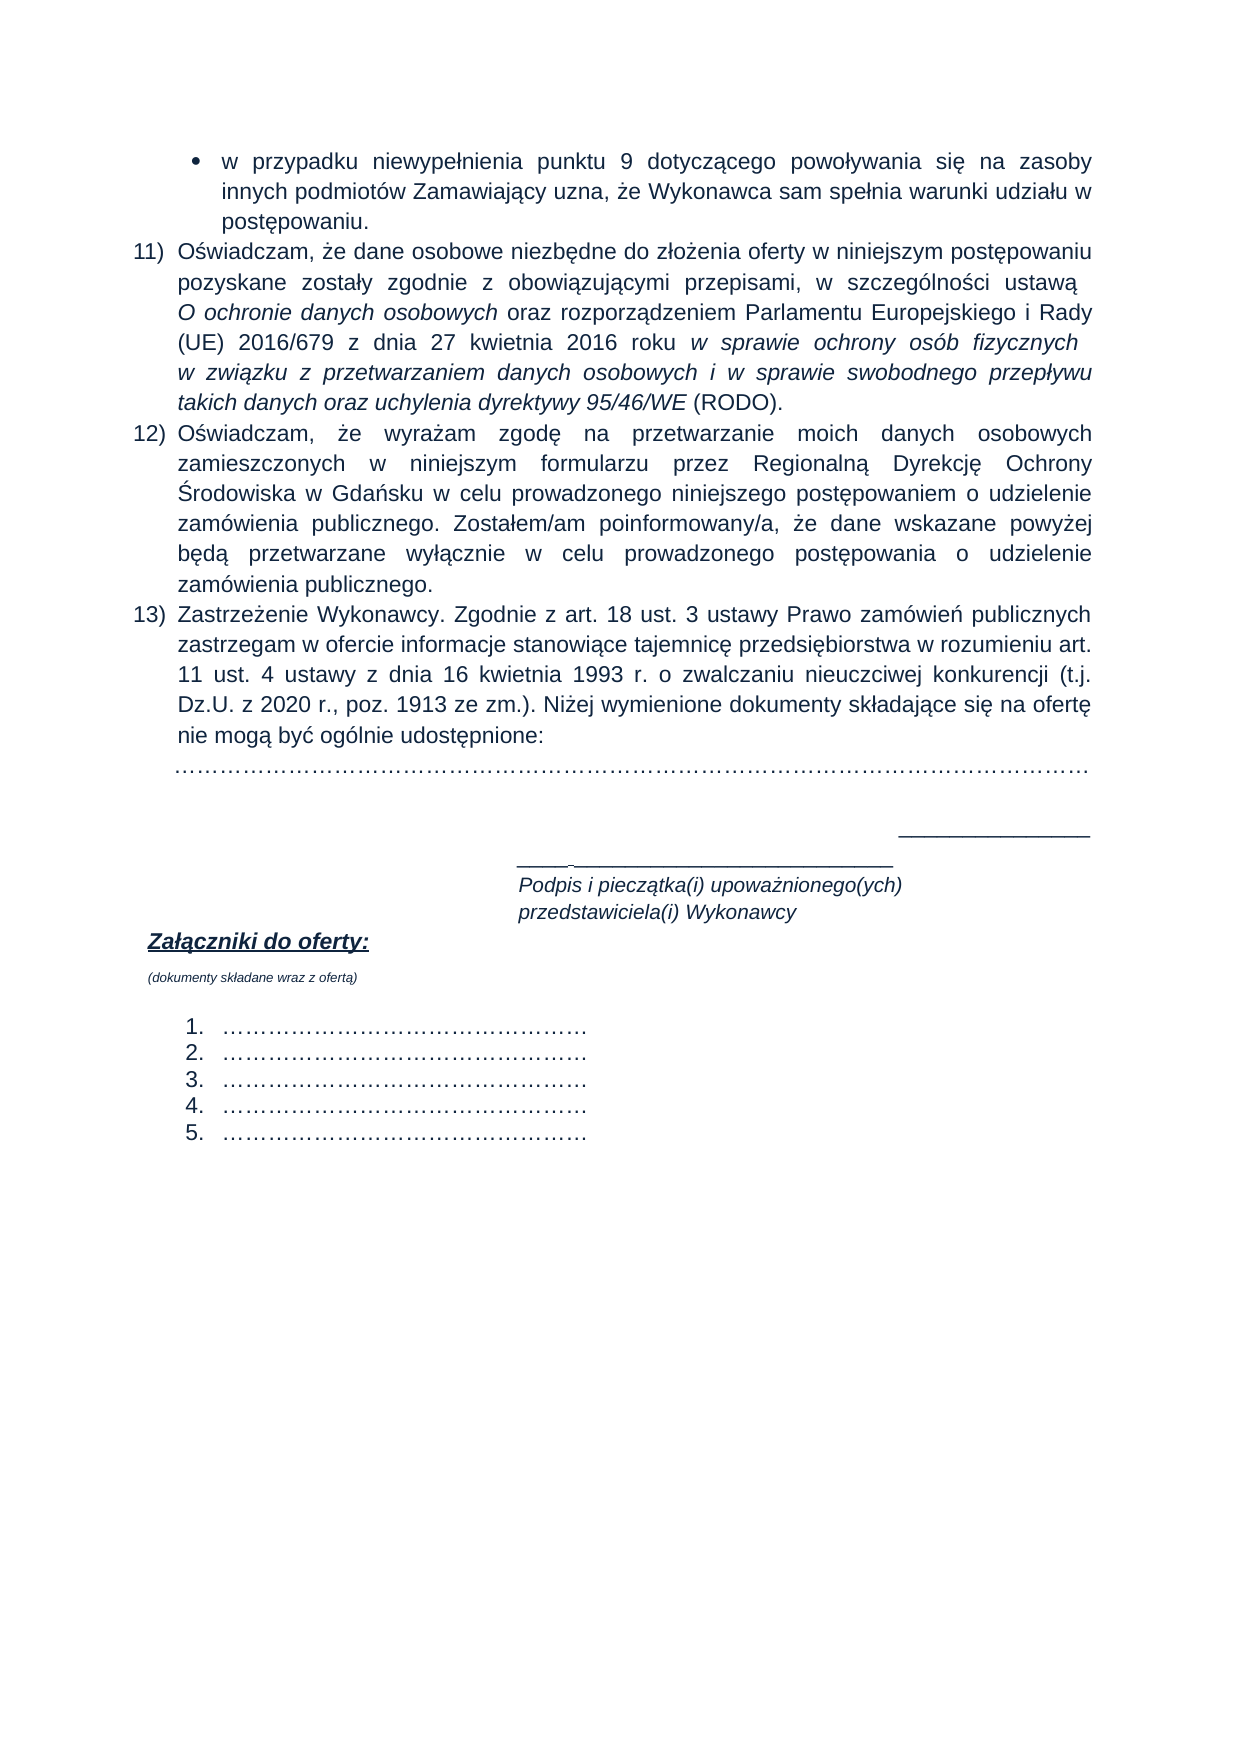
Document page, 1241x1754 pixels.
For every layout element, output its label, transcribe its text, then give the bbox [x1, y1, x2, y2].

text przedstawiciela(i) Wykonawcy [513, 900, 1093, 924]
list ………………………………………… [185, 1118, 1093, 1145]
list ………………………………………… [185, 1066, 1093, 1092]
text Załączniki do oferty: [148, 928, 1093, 954]
list ………………………………………… [185, 1039, 1093, 1066]
list ………………………………………… [185, 1092, 1093, 1118]
text (dokumenty składane wraz z ofertą) [148, 970, 1093, 997]
list ………………………………………… [185, 1013, 1093, 1039]
text ___________________ _________________________ [517, 812, 1093, 869]
text ………………………………………………………………………………………………………… [148, 752, 1093, 778]
list w przypadku niewypełnienia punktu 9 dotyczącego powoływania się na zasoby innych podmiotów Zamawiający uzna, że Wykonawca sam spełnia warunki udziału w postępowaniu. [192, 148, 1093, 234]
text Podpis i pieczątka(i) upoważnionego(ych) [513, 873, 1093, 897]
list Zastrzeżenie Wykonawcy. Zgodnie z art. 18 ust. 3 ustawy Prawo zamówień publicznych zastrzegam w ofercie informacje stanowiące tajemnicę przedsiębiorstwa w rozumieniu art. 11 ust. 4 ustawy z dnia 16 kwietnia 1993 r. o zwalczaniu nieuczciwej konkurencji (t.j. Dz.U. z 2020 r., poz. 1913 ze zm.). Niżej wymienione dokumenty składające się na ofertę nie mogą być ogólnie udostępnione: [133, 601, 1093, 748]
list Oświadczam, że dane osobowe niezbędne do złożenia oferty w niniejszym postępowaniu pozyskane zostały zgodnie z obowiązującymi przepisami, w szczególności ustawą O ochronie danych osobowych oraz rozporządzeniem Parlamentu Europejskiego i Rady (UE) 2016/679 z dnia 27 kwietnia 2016 roku w sprawie ochrony osób fizycznych w związku z przetwarzaniem danych osobowych i w sprawie swobodnego przepływu takich danych oraz uchylenia dyrektywy 95/46/WE (RODO). [133, 238, 1093, 416]
list Oświadczam, że wyrażam zgodę na przetwarzanie moich danych osobowych zamieszczonych w niniejszym formularzu przez Regionalną Dyrekcję Ochrony Środowiska w Gdańsku w celu prowadzonego niniejszego postępowaniem o udzielenie zamówienia publicznego. Zostałem/am poinformowany/a, że dane wskazane powyżej będą przetwarzane wyłącznie w celu prowadzonego postępowania o udzielenie zamówienia publicznego. [133, 419, 1093, 597]
